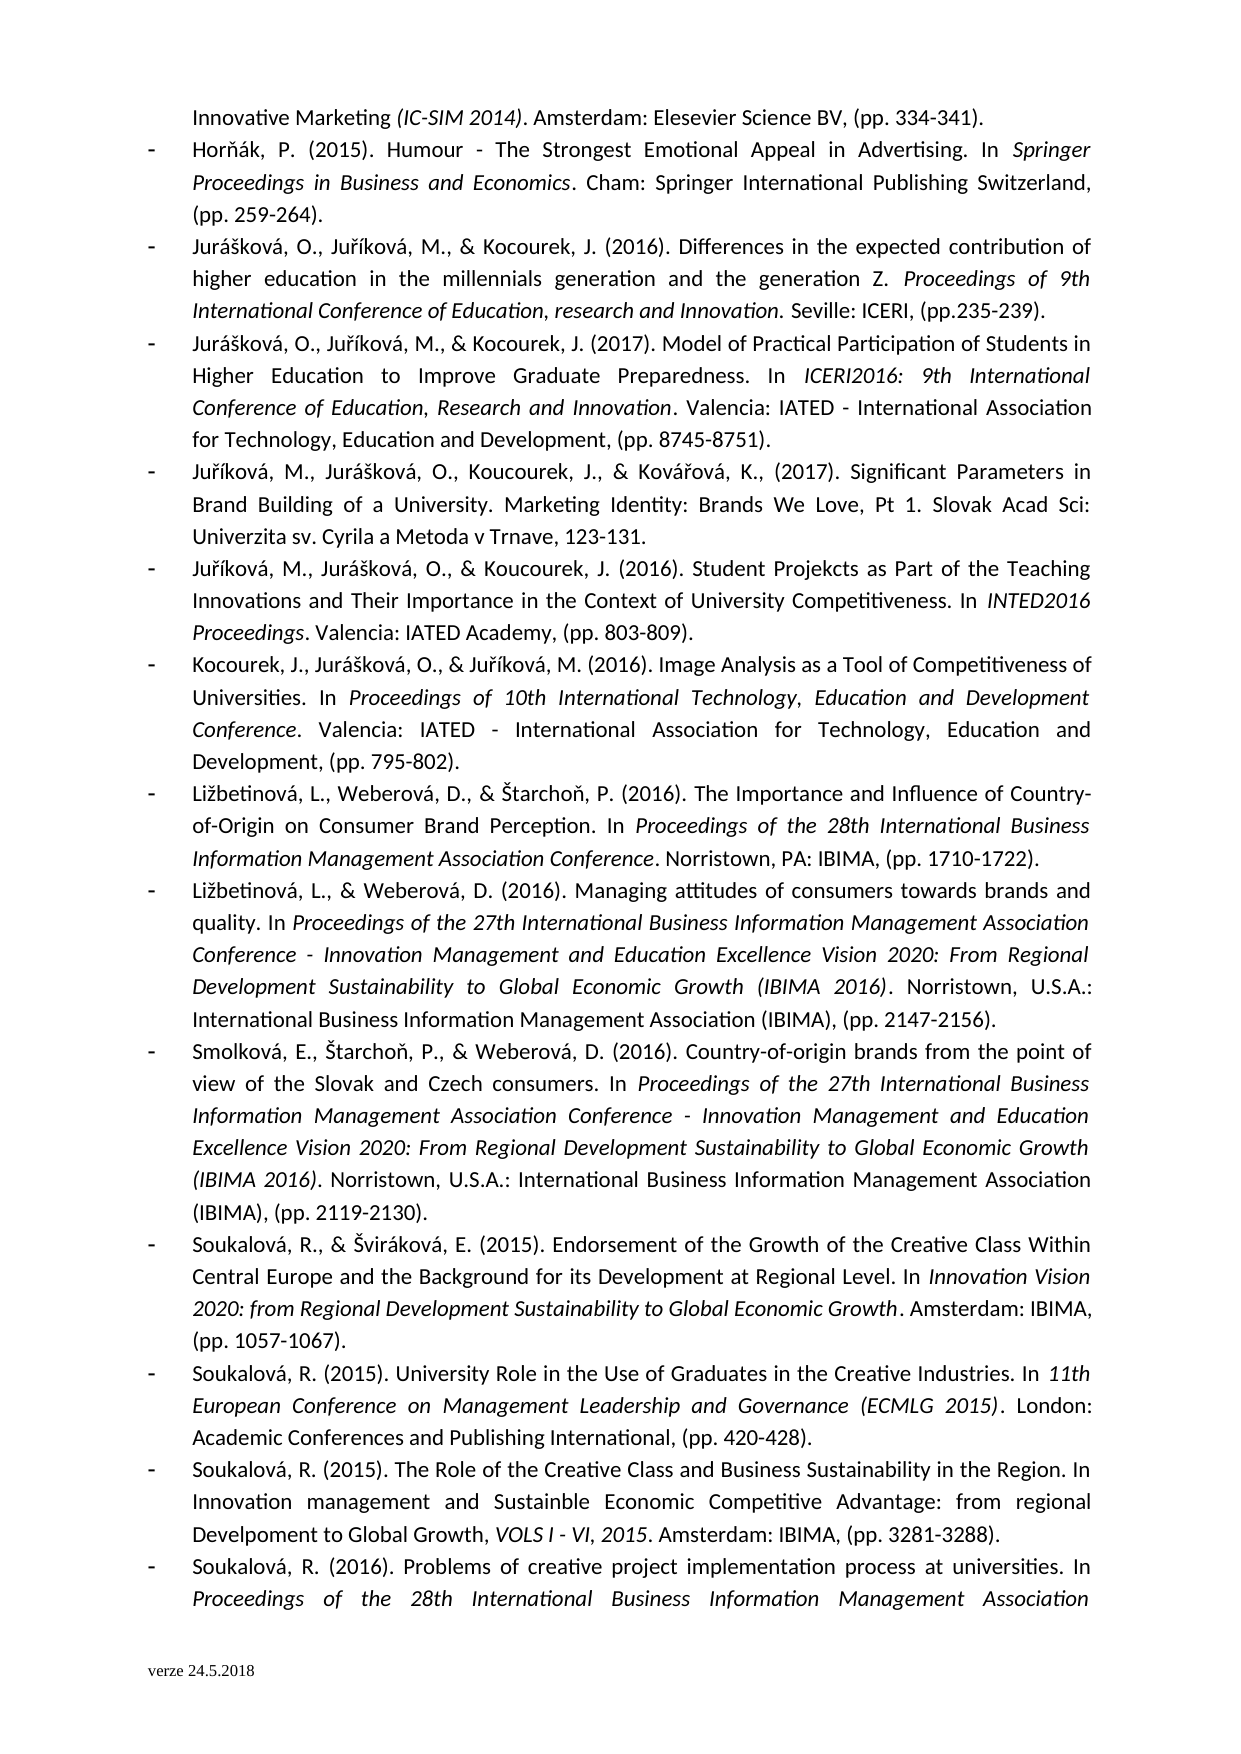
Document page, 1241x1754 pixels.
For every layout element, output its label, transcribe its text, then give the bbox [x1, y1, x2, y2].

list Horňák, P. (2015). Humour - The Strongest Emotional Appeal in Advertising. In Springer Proceedings in Business and Economics. Cham: Springer International Publishing Switzerland, (pp. 259-264). [148, 136, 1093, 228]
list Kocourek, J., Jurášková, O., & Juříková, M. (2016). Image Analysis as a Tool of Competitiveness of Universities. In Proceedings of 10th International Technology, Education and Development Conference. Valencia: IATED - International Association for Technology, Education and Development, (pp. 795-802). [148, 651, 1093, 775]
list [148, 1552, 1093, 1612]
list Juříková, M., Jurášková, O., & Koucourek, J. (2016). Student Projekcts as Part of the Teaching Innovations and Their Importance in the Context of University Competitiveness. In INTED2016 Proceedings. Valencia: IATED Academy, (pp. 803-809). [148, 554, 1093, 646]
list Juříková, M., Jurášková, O., Koucourek, J., & Kovářová, K., (2017). Significant Parameters in Brand Building of a University. Marketing Identity: Brands We Love, Pt 1. Slovak Acad Sci: Univerzita sv. Cyrila a Metoda v Trnave, 123-131. [148, 457, 1093, 550]
list Jurášková, O., Juříková, M., & Kocourek, J. (2017). Model of Practical Participation of Students in Higher Education to Improve Graduate Preparedness. In ICERI2016: 9th International Conference of Education, Research and Innovation. Valencia: IATED - International Association for Technology, Education and Development, (pp. 8745-8751). [148, 329, 1093, 453]
list Soukalová, R. (2015). The Role of the Creative Class and Business Sustainability in the Region. In Innovation management and Sustainble Economic Competitive Advantage: from regional Develpoment to Global Growth, VOLS I - VI, 2015. Amsterdam: IBIMA, (pp. 3281-3288). [148, 1455, 1093, 1548]
list Soukalová, R. (2015). University Role in the Use of Graduates in the Creative Industries. In 11th European Conference on Management Leadership and Governance (ECMLG 2015). London: Academic Conferences and Publishing International, (pp. 420-428). [148, 1359, 1093, 1451]
list Soukalová, R., & Šviráková, E. (2015). Endorsement of the Growth of the Creative Class Within Central Europe and the Background for its Development at Regional Level. In Innovation Vision 2020: from Regional Development Sustainability to Global Economic Growth. Amsterdam: IBIMA, (pp. 1057-1067). [148, 1230, 1093, 1354]
list Ližbetinová, L., & Weberová, D. (2016). Managing attitudes of consumers towards brands and quality. In Proceedings of the 27th International Business Information Management Association Conference - Innovation Management and Education Excellence Vision 2020: From Regional Development Sustainability to Global Economic Growth (IBIMA 2016). Norristown, U.S.A.: International Business Information Management Association (IBIMA), (pp. 2147-2156). [148, 876, 1093, 1033]
list Jurášková, O., Juříková, M., & Kocourek, J. (2016). Differences in the expected contribution of higher education in the millennials generation and the generation Z. Proceedings of 9th International Conference of Education, research and Innovation. Seville: ICERI, (pp.235-239). [148, 232, 1093, 324]
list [148, 103, 1093, 131]
list Ližbetinová, L., Weberová, D., & Štarchoň, P. (2016). The Importance and Influence of Country-of-Origin on Consumer Brand Perception. In Proceedings of the 28th International Business Information Management Association Conference. Norristown, PA: IBIMA, (pp. 1710-1722). [148, 779, 1093, 872]
list Smolková, E., Štarchoň, P., & Weberová, D. (2016). Country-of-origin brands from the point of view of the Slovak and Czech consumers. In Proceedings of the 27th International Business Information Management Association Conference - Innovation Management and Education Excellence Vision 2020: From Regional Development Sustainability to Global Economic Growth (IBIMA 2016). Norristown, U.S.A.: International Business Information Management Association (IBIMA), (pp. 2119-2130). [148, 1037, 1093, 1226]
